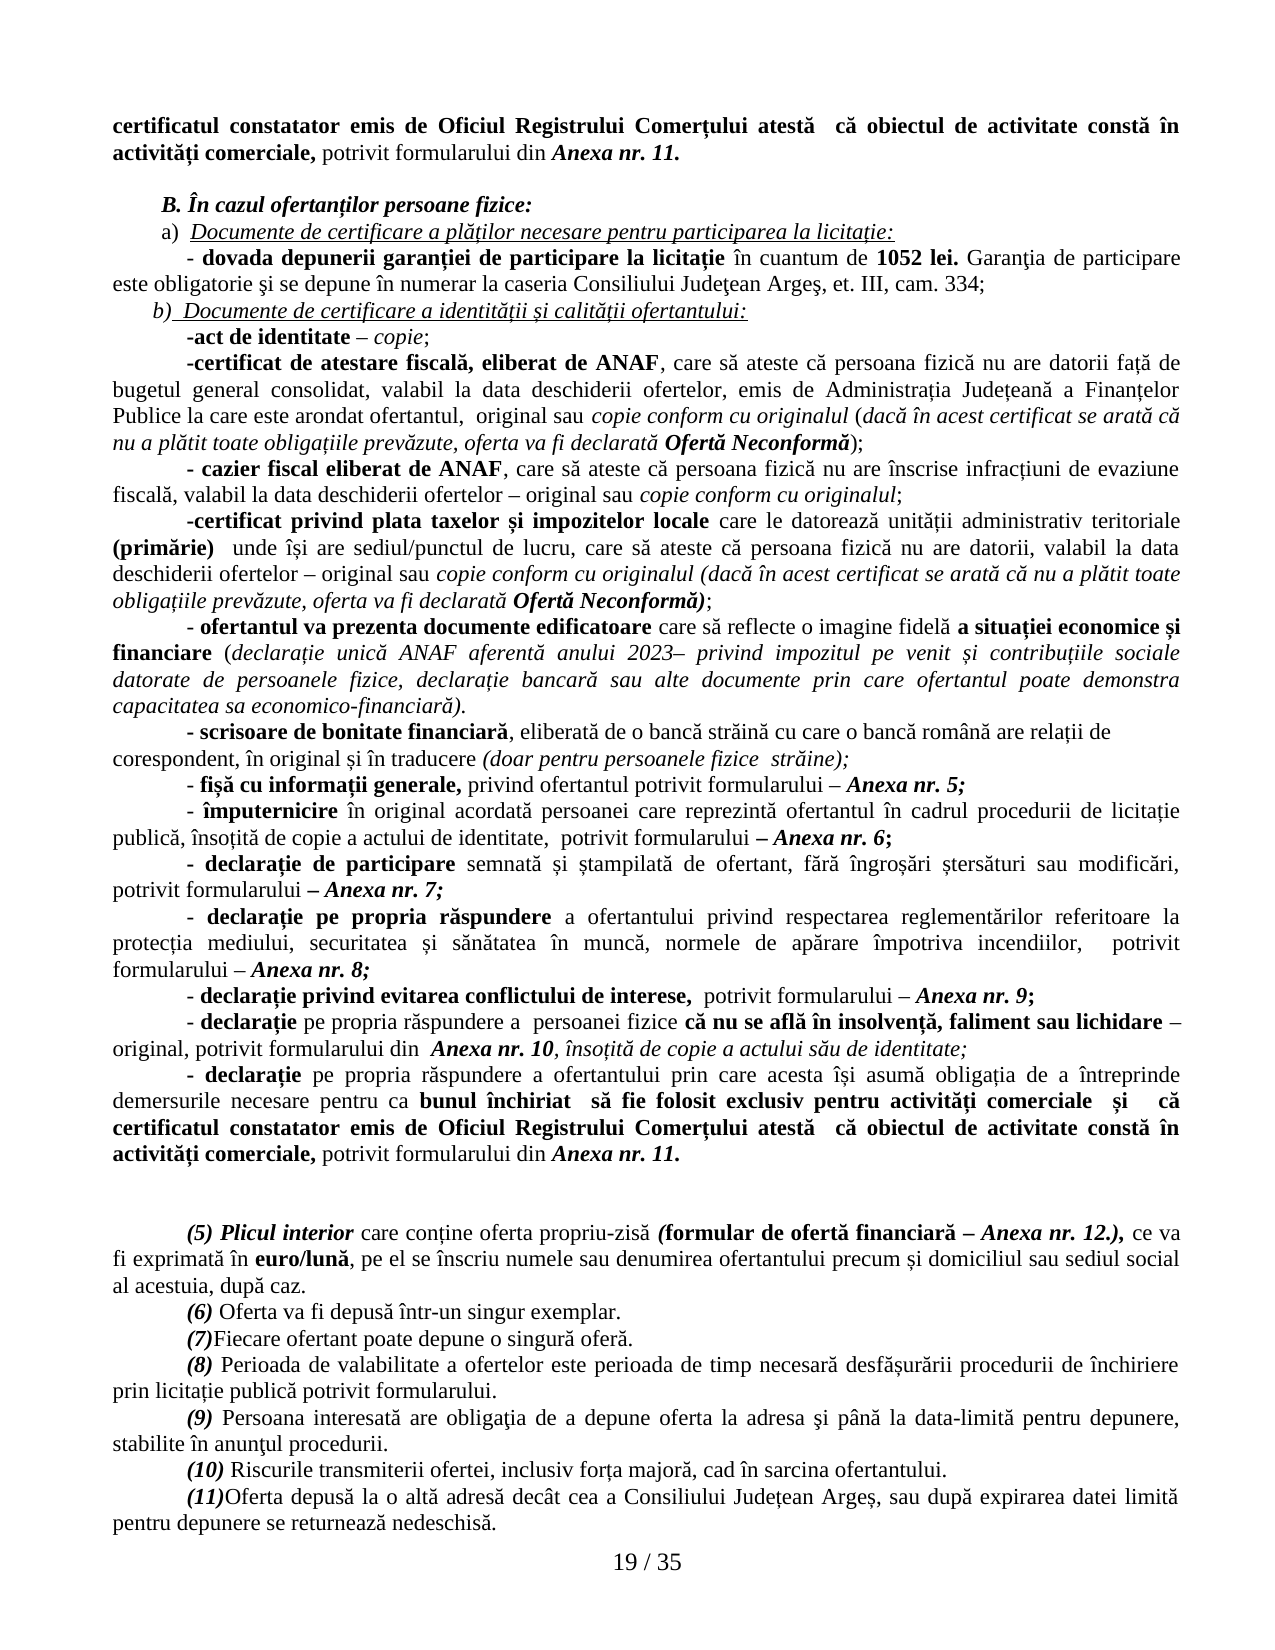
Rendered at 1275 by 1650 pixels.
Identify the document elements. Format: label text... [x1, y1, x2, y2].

text - declarație pe propria răspundere a ofertantului privind respectarea reglementărilor referitoare la protecția mediului, securitatea și sănătatea în muncă, normele de apărare împotriva incendiilor, potrivit formularului – Anexa nr. 8; [112, 903, 1181, 982]
text (5) Plicul interior care conține oferta propriu-zisă (formular de ofertă financiară – Anexa nr. 12.), ce va fi exprimată în euro/lună, pe el se înscriu numele sau denumirea ofertantului precum și domiciliul sau sediul social al acestuia, după caz. [112, 1219, 1181, 1298]
text (8) Perioada de valabilitate a ofertelor este perioada de timp necesară desfășurării procedurii de închiriere prin licitație publică potrivit formularului. [112, 1351, 1181, 1404]
text (11)Oferta depusă la o altă adresă decât cea a Consiliului Județean Argeș, sau după expirarea datei limită pentru depunere se returnează nedeschisă. [112, 1483, 1181, 1535]
text - împuternicire în original acordată persoanei care reprezintă ofertantul în cadrul procedurii de licitație publică, însoțită de copie a actului de identitate, potrivit formularului – Anexa nr. 6; [112, 797, 1181, 850]
text - declarație pe propria răspundere a persoanei fizice că nu se află în insolvență, faliment sau lichidare – original, potrivit formularului din Anexa nr. 10, însoțită de copie a actului său de identitate; [112, 1008, 1181, 1061]
text - ofertantul va prezenta documente edificatoare care să reflecte o imagine fidelă a situației economice și financiare (declarație unică ANAF aferentă anului 2023– privind impozitul pe venit și contribuțiile sociale datorate de persoanele fizice, declarație bancară sau alte documente prin care ofertantul poate demonstra capacitatea sa economico-financiară). [112, 613, 1181, 718]
text - fișă cu informații generale, privind ofertantul potrivit formularului – Anexa nr. 5; [112, 771, 1181, 797]
text - declarație pe propria răspundere a ofertantului prin care acesta își asumă obligația de a întreprinde demersurile necesare pentru ca bunul închiriat să fie folosit exclusiv pentru activități comerciale și că certificatul constatator emis de Oficiul Registrului Comerțului atestă că obiectul de activitate constă în activități comerciale, potrivit formularului din Anexa nr. 11. [112, 1061, 1181, 1166]
text -certificat de atestare fiscală, eliberat de ANAF, care să ateste că persoana fizică nu are datorii față de bugetul general consolidat, valabil la data deschiderii ofertelor, emis de Administrația Județeană a Finanțelor Publice la care este arondat ofertantul, original sau copie conform cu originalul (dacă în acest certificat se arată că nu a plătit toate obligațiile prevăzute, oferta va fi declarată Ofertă Neconformă); [112, 349, 1181, 455]
text (7)Fiecare ofertant poate depune o singură oferă. [112, 1324, 1181, 1351]
text (10) Riscurile transmiterii ofertei, inclusiv forța majoră, cad în sarcina ofertantului. [112, 1456, 1181, 1483]
text b) Documente de certificare a identității și calității ofertantului: [112, 297, 1181, 323]
text -certificat privind plata taxelor și impozitelor locale care le datorează unității administrativ teritoriale (primărie) unde își are sediul/punctul de lucru, care să ateste că persoana fizică nu are datorii, valabil la data deschiderii ofertelor – original sau copie conform cu originalul (dacă în acest certificat se arată că nu a plătit toate obligațiile prevăzute, oferta va fi declarată Ofertă Neconformă); [112, 508, 1181, 613]
text - cazier fiscal eliberat de ANAF, care să ateste că persoana fizică nu are înscrise infracțiuni de evaziune fiscală, valabil la data deschiderii ofertelor – original sau copie conform cu originalul; [112, 455, 1181, 508]
text - scrisoare de bonitate financiară, eliberată de o bancă străină cu care o bancă română are relații de corespondent, în original și în traducere (doar pentru persoanele fizice străine); [112, 718, 1181, 771]
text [112, 112, 1181, 165]
text a) Documente de certificare a plăților necesare pentru participarea la licitație: [161, 218, 1181, 244]
text - declarație de participare semnată și ștampilată de ofertant, fără îngroșări ștersături sau modificări, potrivit formularului – Anexa nr. 7; [112, 850, 1181, 903]
text (6) Oferta va fi depusă într-un singur exemplar. [112, 1298, 1181, 1324]
text B. În cazul ofertanților persoane fizice: [161, 191, 1181, 218]
text - dovada depunerii garanției de participare la licitație în cuantum de 1052 lei. Garanţia de participare este obligatorie şi se depune în numerar la caseria Consiliului Judeţean Argeş, et. III, cam. 334; [112, 244, 1181, 297]
text - declarație privind evitarea conflictului de interese, potrivit formularului – Anexa nr. 9; [112, 982, 1181, 1008]
text (9) Persoana interesată are obligaţia de a depune oferta la adresa şi până la data-limită pentru depunere, stabilite în anunţul procedurii. [112, 1404, 1181, 1456]
text -act de identitate – copie; [112, 323, 1181, 349]
